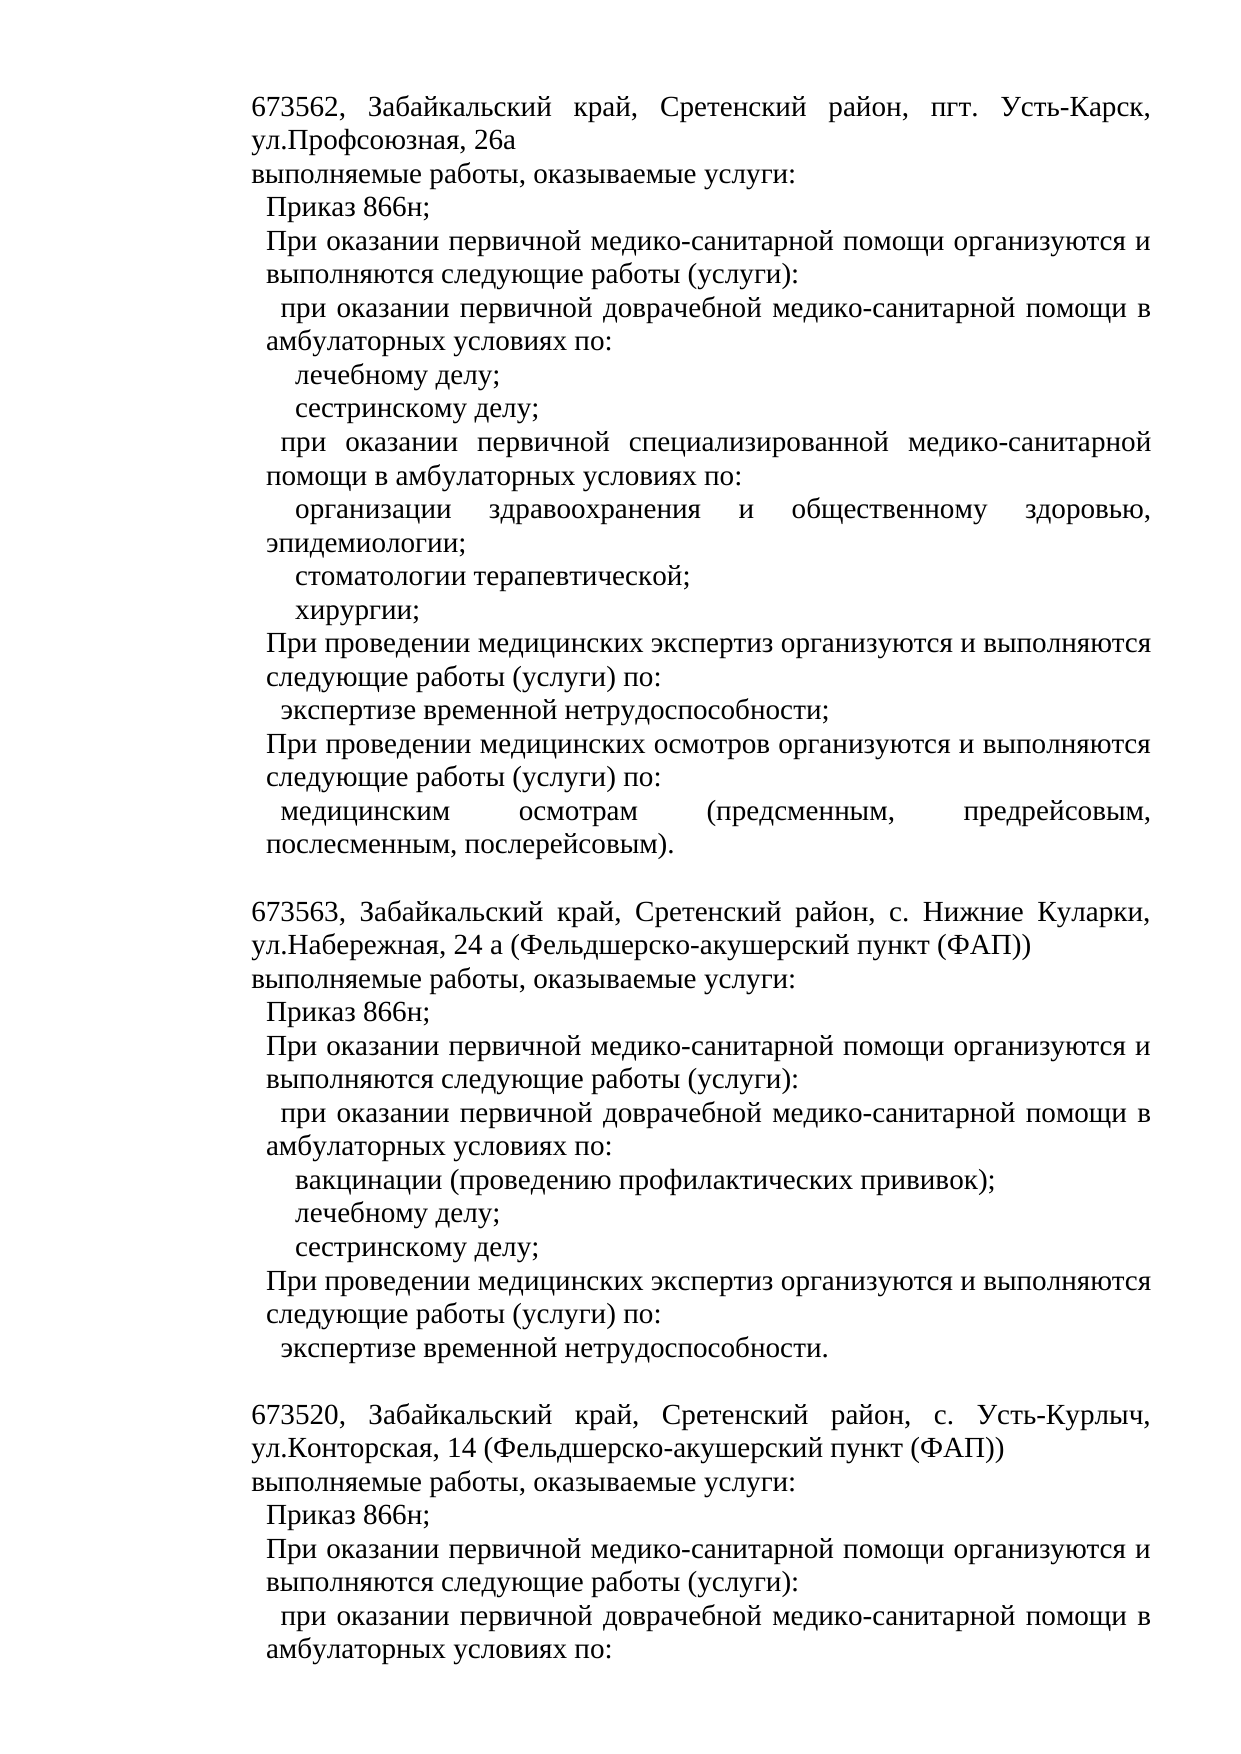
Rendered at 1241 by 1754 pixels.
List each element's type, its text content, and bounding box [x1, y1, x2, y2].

text При оказании первичной медико-санитарной помощи организуются и выполняются следующие работы (услуги): [266, 223, 1152, 290]
text лечебному делу; [266, 1196, 1152, 1229]
text при оказании первичной доврачебной медико-санитарной помощи в амбулаторных условиях по: [266, 290, 1152, 357]
text Приказ 866н; [266, 1497, 1152, 1531]
text сестринскому делу; [266, 391, 1152, 424]
text выполняемые работы, оказываемые услуги: [251, 156, 1152, 189]
text экспертизе временной нетрудоспособности. [266, 1330, 1152, 1363]
text При оказании первичной медико-санитарной помощи организуются и выполняются следующие работы (услуги): [266, 1531, 1152, 1598]
text При проведении медицинских экспертиз организуются и выполняются следующие работы (услуги) по: [266, 625, 1152, 692]
text выполняемые работы, оказываемые услуги: [251, 961, 1152, 994]
text лечебному делу; [266, 357, 1152, 391]
text 673563, Забайкальский край, Сретенский район, с. Нижние Куларки, ул.Набережная, 24 а (Фельдшерско-акушерский пункт (ФАП)) [251, 894, 1152, 961]
text стоматологии терапевтической; [266, 558, 1152, 592]
text При оказании первичной медико-санитарной помощи организуются и выполняются следующие работы (услуги): [266, 1028, 1152, 1095]
text при оказании первичной доврачебной медико-санитарной помощи в амбулаторных условиях по: [266, 1095, 1152, 1162]
text организации здравоохранения и общественному здоровью, эпидемиологии; [266, 491, 1152, 558]
text сестринскому делу; [266, 1229, 1152, 1263]
text выполняемые работы, оказываемые услуги: [251, 1464, 1152, 1497]
text вакцинации (проведению профилактических прививок); [266, 1162, 1152, 1196]
text Приказ 866н; [266, 189, 1152, 223]
text При проведении медицинских осмотров организуются и выполняются следующие работы (услуги) по: [266, 726, 1152, 793]
text 673562, Забайкальский край, Сретенский район, пгт. Усть-Карск, ул.Профсоюзная, 26а [251, 89, 1152, 156]
text медицинским осмотрам (предсменным, предрейсовым, послесменным, послерейсовым). [266, 793, 1152, 860]
text При проведении медицинских экспертиз организуются и выполняются следующие работы (услуги) по: [266, 1263, 1152, 1330]
text Приказ 866н; [266, 994, 1152, 1028]
text 673520, Забайкальский край, Сретенский район, с. Усть-Курлыч, ул.Конторская, 14 (Фельдшерско-акушерский пункт (ФАП)) [251, 1397, 1152, 1464]
text экспертизе временной нетрудоспособности; [266, 692, 1152, 726]
text хирургии; [266, 592, 1152, 625]
text при оказании первичной специализированной медико-санитарной помощи в амбулаторных условиях по: [266, 424, 1152, 491]
text при оказании первичной доврачебной медико-санитарной помощи в амбулаторных условиях по: [266, 1598, 1152, 1665]
